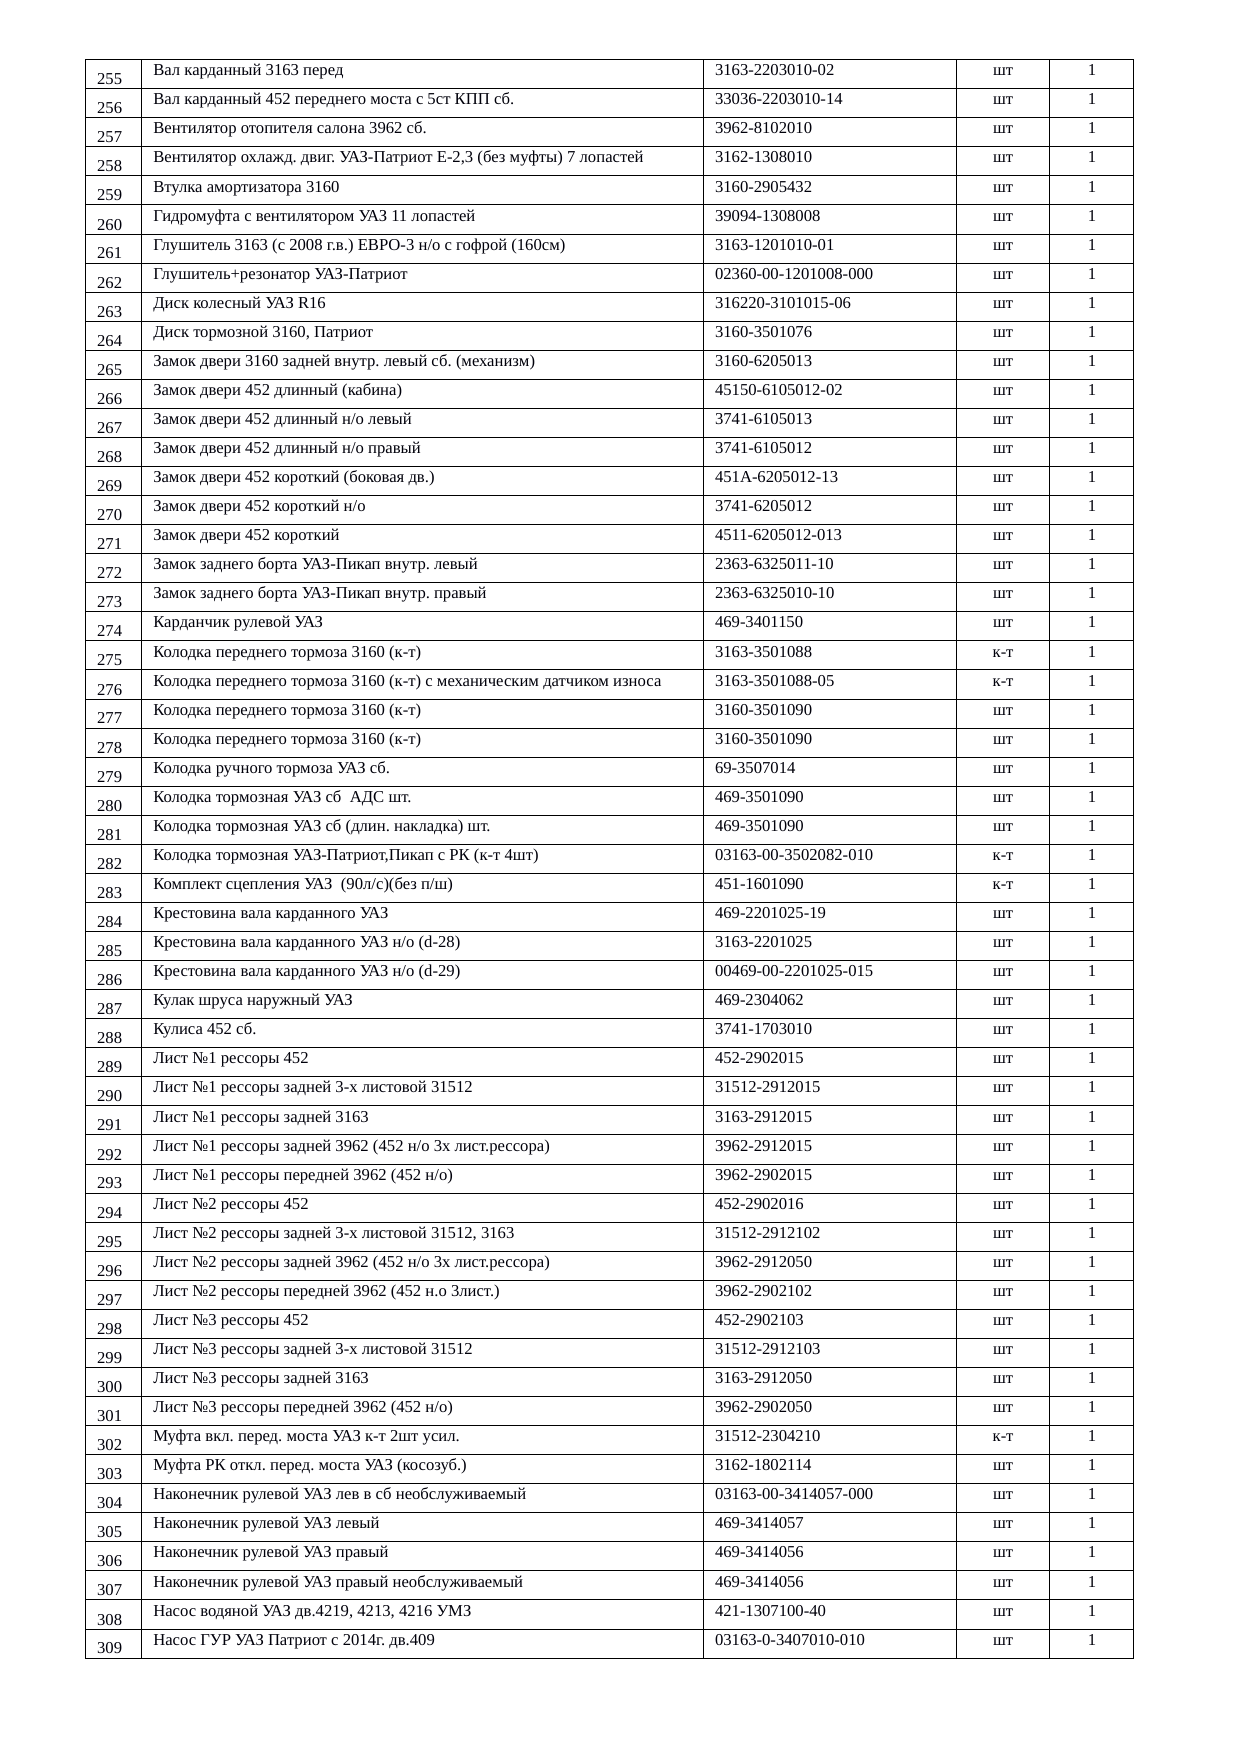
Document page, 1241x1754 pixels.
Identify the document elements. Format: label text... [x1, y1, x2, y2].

table_cell Кулиса 452 сб. [142, 1019, 703, 1047]
table_cell 1 [1050, 118, 1133, 146]
table_cell 301 [86, 1397, 141, 1425]
table_cell Замок заднего борта УАЗ-Пикап внутр. левый [142, 554, 703, 582]
table_cell 3962-2912015 [704, 1135, 956, 1163]
table_cell 290 [86, 1077, 141, 1105]
table_cell 2363-6325011-10 [704, 554, 956, 582]
table_cell 275 [86, 641, 141, 669]
table_cell 1 [1050, 1630, 1133, 1657]
table_cell Муфта вкл. перед. моста УАЗ к-т 2шт усил. [142, 1426, 703, 1454]
table_cell 3163-2201025 [704, 932, 956, 960]
table_cell Вентилятор отопителя салона 3962 сб. [142, 118, 703, 146]
table_cell 3962-2902015 [704, 1165, 956, 1192]
table_cell 4511-6205012-013 [704, 525, 956, 553]
table_cell шт [957, 583, 1049, 611]
table_cell 276 [86, 670, 141, 698]
table_cell 451-1601090 [704, 874, 956, 902]
table_cell 469-3414056 [704, 1542, 956, 1570]
table_cell Колодка переднего тормоза 3160 (к-т) [142, 729, 703, 757]
table_cell 271 [86, 525, 141, 553]
table_cell 1 [1050, 554, 1133, 582]
table_cell Лист №3 рессоры передней 3962 (452 н/о) [142, 1397, 703, 1425]
table_cell 281 [86, 816, 141, 844]
table_cell Лист №2 рессоры передней 3962 (452 н.о 3лист.) [142, 1281, 703, 1309]
table_cell 300 [86, 1368, 141, 1396]
table_cell шт [957, 729, 1049, 757]
table_cell 284 [86, 903, 141, 931]
table_cell 1 [1050, 787, 1133, 815]
table_cell шт [957, 1455, 1049, 1483]
table_cell 262 [86, 264, 141, 292]
table_cell 266 [86, 380, 141, 408]
table_cell 3160-3501076 [704, 322, 956, 350]
table_cell 260 [86, 205, 141, 233]
table_cell 304 [86, 1484, 141, 1512]
table_cell шт [957, 1135, 1049, 1163]
table_cell шт [957, 1223, 1049, 1251]
table_cell 3962-2902102 [704, 1281, 956, 1309]
table_cell Диск колесный УАЗ R16 [142, 293, 703, 321]
table_cell Лист №1 рессоры задней 3-х листовой 31512 [142, 1077, 703, 1105]
table_cell Наконечник рулевой УАЗ правый необслуживаемый [142, 1571, 703, 1599]
table_cell 299 [86, 1339, 141, 1367]
table_cell 1 [1050, 1194, 1133, 1222]
table_cell Крестовина вала карданного УАЗ н/о (d-28) [142, 932, 703, 960]
table_cell 3162-1802114 [704, 1455, 956, 1483]
table_cell 1 [1050, 670, 1133, 698]
table_cell 33036-2203010-14 [704, 89, 956, 117]
table_cell шт [957, 1397, 1049, 1425]
table_cell 282 [86, 845, 141, 873]
table_cell шт [957, 176, 1049, 204]
table_cell шт [957, 1310, 1049, 1338]
table_cell Гидромуфта с вентилятором УАЗ 11 лопастей [142, 205, 703, 233]
table_cell 279 [86, 758, 141, 786]
table_cell Вал карданный 452 переднего моста с 5ст КПП сб. [142, 89, 703, 117]
table_cell шт [957, 1048, 1049, 1076]
table_cell 1 [1050, 729, 1133, 757]
table_cell 1 [1050, 264, 1133, 292]
table_cell 1 [1050, 845, 1133, 873]
table_cell 264 [86, 322, 141, 350]
table_cell шт [957, 60, 1049, 88]
table_cell 269 [86, 467, 141, 495]
table_cell 69-3507014 [704, 758, 956, 786]
table_cell 1 [1050, 1165, 1133, 1192]
table_cell 1 [1050, 60, 1133, 88]
table_cell шт [957, 1339, 1049, 1367]
table_cell 3163-3501088-05 [704, 670, 956, 698]
table_cell 1 [1050, 961, 1133, 989]
table_cell Крестовина вала карданного УАЗ н/о (d-29) [142, 961, 703, 989]
table_cell Замок заднего борта УАЗ-Пикап внутр. правый [142, 583, 703, 611]
table_cell 469-2304062 [704, 990, 956, 1018]
table_cell 280 [86, 787, 141, 815]
table_cell шт [957, 467, 1049, 495]
table_cell шт [957, 322, 1049, 350]
table_cell 3160-6205013 [704, 351, 956, 379]
table_cell Глушитель+резонатор УАЗ-Патриот [142, 264, 703, 292]
table_cell 1 [1050, 583, 1133, 611]
table_cell 1 [1050, 1252, 1133, 1280]
table_cell Комплект сцепления УАЗ (90л/с)(без п/ш) [142, 874, 703, 902]
table_cell шт [957, 264, 1049, 292]
table_cell 3962-2902050 [704, 1397, 956, 1425]
table_cell шт [957, 1281, 1049, 1309]
table_cell Муфта РК откл. перед. моста УАЗ (косозуб.) [142, 1455, 703, 1483]
table_cell 1 [1050, 932, 1133, 960]
table_cell 3160-3501090 [704, 729, 956, 757]
table_cell 257 [86, 118, 141, 146]
table_cell шт [957, 1484, 1049, 1512]
table_cell 469-3414057 [704, 1513, 956, 1541]
table_cell 309 [86, 1630, 141, 1657]
table_cell 1 [1050, 1135, 1133, 1163]
table_cell 277 [86, 700, 141, 727]
table_cell Замок двери 452 длинный н/о левый [142, 409, 703, 437]
table_cell 288 [86, 1019, 141, 1047]
table_cell 3741-6105012 [704, 438, 956, 466]
table_cell 1 [1050, 1310, 1133, 1338]
table_cell Замок двери 452 короткий н/о [142, 496, 703, 524]
table_cell 469-3501090 [704, 816, 956, 844]
table_cell 1 [1050, 1281, 1133, 1309]
table_cell 1 [1050, 1513, 1133, 1541]
table_cell 273 [86, 583, 141, 611]
table_cell Замок двери 452 длинный н/о правый [142, 438, 703, 466]
table_cell 469-3501090 [704, 787, 956, 815]
table_cell 1 [1050, 496, 1133, 524]
table_cell 31512-2912103 [704, 1339, 956, 1367]
table_cell 287 [86, 990, 141, 1018]
table_cell 02360-00-1201008-000 [704, 264, 956, 292]
table_cell 292 [86, 1135, 141, 1163]
table_cell 297 [86, 1281, 141, 1309]
table_cell Диск тормозной 3160, Патриот [142, 322, 703, 350]
table_cell 1 [1050, 641, 1133, 669]
table_cell шт [957, 293, 1049, 321]
table_cell 1 [1050, 1397, 1133, 1425]
table_cell 305 [86, 1513, 141, 1541]
table_cell к-т [957, 670, 1049, 698]
table_cell Карданчик рулевой УАЗ [142, 612, 703, 640]
table_cell 261 [86, 235, 141, 262]
table_cell 452-2902015 [704, 1048, 956, 1076]
table_cell шт [957, 903, 1049, 931]
table_cell шт [957, 1600, 1049, 1628]
table_cell 1 [1050, 1484, 1133, 1512]
table_cell Замок двери 3160 задней внутр. левый сб. (механизм) [142, 351, 703, 379]
table_cell 302 [86, 1426, 141, 1454]
table_cell 308 [86, 1600, 141, 1628]
table_cell 1 [1050, 700, 1133, 727]
table_cell шт [957, 1571, 1049, 1599]
table_cell 1 [1050, 1426, 1133, 1454]
table_cell 307 [86, 1571, 141, 1599]
table_cell 1 [1050, 990, 1133, 1018]
table_cell шт [957, 1077, 1049, 1105]
table_cell 1 [1050, 205, 1133, 233]
table_cell 3163-3501088 [704, 641, 956, 669]
table_cell 1 [1050, 1106, 1133, 1134]
table_cell 3163-1201010-01 [704, 235, 956, 262]
table_cell 3741-1703010 [704, 1019, 956, 1047]
table_cell 3962-2912050 [704, 1252, 956, 1280]
table_cell 306 [86, 1542, 141, 1570]
table_cell шт [957, 1019, 1049, 1047]
table_cell шт [957, 700, 1049, 727]
table_cell шт [957, 205, 1049, 233]
table_cell 1 [1050, 147, 1133, 175]
table_cell 1 [1050, 612, 1133, 640]
table_cell 3741-6105013 [704, 409, 956, 437]
table_cell 31512-2304210 [704, 1426, 956, 1454]
table_cell шт [957, 1252, 1049, 1280]
table_cell Втулка амортизатора 3160 [142, 176, 703, 204]
table_cell 1 [1050, 1223, 1133, 1251]
table_cell 2363-6325010-10 [704, 583, 956, 611]
table_cell 1 [1050, 758, 1133, 786]
table_cell Замок двери 452 короткий (боковая дв.) [142, 467, 703, 495]
table_cell 39094-1308008 [704, 205, 956, 233]
table_cell Лист №3 рессоры задней 3-х листовой 31512 [142, 1339, 703, 1367]
table_cell шт [957, 932, 1049, 960]
table_cell шт [957, 380, 1049, 408]
table_cell 1 [1050, 176, 1133, 204]
table_cell шт [957, 118, 1049, 146]
table_cell Лист №3 рессоры задней 3163 [142, 1368, 703, 1396]
table_cell 316220-3101015-06 [704, 293, 956, 321]
table_cell Наконечник рулевой УАЗ правый [142, 1542, 703, 1570]
table_cell Лист №3 рессоры 452 [142, 1310, 703, 1338]
table_cell 1 [1050, 903, 1133, 931]
table_cell Крестовина вала карданного УАЗ [142, 903, 703, 931]
table_cell 1 [1050, 1542, 1133, 1570]
table_cell 258 [86, 147, 141, 175]
table_cell шт [957, 1368, 1049, 1396]
table_cell Колодка переднего тормоза 3160 (к-т) с механическим датчиком износа [142, 670, 703, 698]
table_cell 1 [1050, 467, 1133, 495]
table_cell шт [957, 1194, 1049, 1222]
table_cell шт [957, 961, 1049, 989]
table_cell шт [957, 1165, 1049, 1192]
table_cell Лист №1 рессоры задней 3163 [142, 1106, 703, 1134]
table_cell 1 [1050, 380, 1133, 408]
table_cell 1 [1050, 1339, 1133, 1367]
table_cell шт [957, 89, 1049, 117]
table_cell Колодка переднего тормоза 3160 (к-т) [142, 641, 703, 669]
table_cell 1 [1050, 322, 1133, 350]
table_cell 1 [1050, 1048, 1133, 1076]
table_cell 45150-6105012-02 [704, 380, 956, 408]
table_cell 1 [1050, 1368, 1133, 1396]
table_cell Лист №1 рессоры 452 [142, 1048, 703, 1076]
table_cell 3162-1308010 [704, 147, 956, 175]
table_cell 286 [86, 961, 141, 989]
table_cell 31512-2912102 [704, 1223, 956, 1251]
table_cell 298 [86, 1310, 141, 1338]
table_cell шт [957, 612, 1049, 640]
table_cell к-т [957, 874, 1049, 902]
table_cell шт [957, 1106, 1049, 1134]
table_cell 295 [86, 1223, 141, 1251]
table_cell 1 [1050, 89, 1133, 117]
table_cell 289 [86, 1048, 141, 1076]
table_cell 1 [1050, 525, 1133, 553]
table_cell Насос ГУР УАЗ Патриот с 2014г. дв.409 [142, 1630, 703, 1657]
table_cell Лист №2 рессоры задней 3-х листовой 31512, 3163 [142, 1223, 703, 1251]
table_cell 268 [86, 438, 141, 466]
table_cell 3163-2912015 [704, 1106, 956, 1134]
table_cell шт [957, 438, 1049, 466]
table_cell 272 [86, 554, 141, 582]
table_cell 294 [86, 1194, 141, 1222]
table_cell шт [957, 758, 1049, 786]
table_cell Колодка ручного тормоза УАЗ сб. [142, 758, 703, 786]
table_cell 296 [86, 1252, 141, 1280]
table_cell к-т [957, 845, 1049, 873]
table_cell 267 [86, 409, 141, 437]
table_cell 1 [1050, 351, 1133, 379]
table_cell к-т [957, 641, 1049, 669]
table_cell Замок двери 452 короткий [142, 525, 703, 553]
table_cell Кулак шруса наружный УАЗ [142, 990, 703, 1018]
table_cell Насос водяной УАЗ дв.4219, 4213, 4216 УМЗ [142, 1600, 703, 1628]
table_cell Глушитель 3163 (с 2008 г.в.) ЕВРО-3 н/о с гофрой (160см) [142, 235, 703, 262]
table_cell 3962-8102010 [704, 118, 956, 146]
table_cell 451А-6205012-13 [704, 467, 956, 495]
table_cell 3160-3501090 [704, 700, 956, 727]
table_cell 3741-6205012 [704, 496, 956, 524]
table_cell 469-3401150 [704, 612, 956, 640]
table_cell 31512-2912015 [704, 1077, 956, 1105]
table_cell 1 [1050, 409, 1133, 437]
table_cell 1 [1050, 293, 1133, 321]
table_cell 1 [1050, 1600, 1133, 1628]
table_cell 278 [86, 729, 141, 757]
table_cell 452-2902016 [704, 1194, 956, 1222]
table_cell 255 [86, 60, 141, 88]
table_cell 469-3414056 [704, 1571, 956, 1599]
table_cell 303 [86, 1455, 141, 1483]
table_cell 274 [86, 612, 141, 640]
table_cell 469-2201025-19 [704, 903, 956, 931]
table_cell шт [957, 409, 1049, 437]
table_cell шт [957, 147, 1049, 175]
table_cell 283 [86, 874, 141, 902]
table_cell шт [957, 525, 1049, 553]
table_cell Вал карданный 3163 перед [142, 60, 703, 88]
table_cell к-т [957, 1426, 1049, 1454]
table_cell 3160-2905432 [704, 176, 956, 204]
table_cell 270 [86, 496, 141, 524]
table_cell Вентилятор охлажд. двиг. УАЗ-Патриот Е-2,3 (без муфты) 7 лопастей [142, 147, 703, 175]
table_cell 265 [86, 351, 141, 379]
table_cell Лист №1 рессоры передней 3962 (452 н/о) [142, 1165, 703, 1192]
table_cell 03163-00-3414057-000 [704, 1484, 956, 1512]
table_cell Колодка переднего тормоза 3160 (к-т) [142, 700, 703, 727]
table_cell 1 [1050, 816, 1133, 844]
table_cell 03163-0-3407010-010 [704, 1630, 956, 1657]
table_cell Колодка тормозная УАЗ-Патриот,Пикап с РК (к-т 4шт) [142, 845, 703, 873]
table_cell 1 [1050, 1077, 1133, 1105]
table_cell шт [957, 1513, 1049, 1541]
table_cell 3163-2912050 [704, 1368, 956, 1396]
table_cell 1 [1050, 1019, 1133, 1047]
table_cell шт [957, 496, 1049, 524]
table_cell 3163-2203010-02 [704, 60, 956, 88]
table_cell шт [957, 816, 1049, 844]
table_cell 256 [86, 89, 141, 117]
table_cell шт [957, 235, 1049, 262]
table_cell шт [957, 990, 1049, 1018]
table_cell шт [957, 554, 1049, 582]
table_cell шт [957, 1542, 1049, 1570]
table_cell 285 [86, 932, 141, 960]
table_cell шт [957, 1630, 1049, 1657]
table_cell 263 [86, 293, 141, 321]
table_cell Наконечник рулевой УАЗ лев в сб необслуживаемый [142, 1484, 703, 1512]
table_cell 293 [86, 1165, 141, 1192]
table_cell Лист №2 рессоры задней 3962 (452 н/о 3х лист.рессора) [142, 1252, 703, 1280]
table_cell 1 [1050, 1455, 1133, 1483]
table_cell Колодка тормозная УАЗ сб АДС шт. [142, 787, 703, 815]
table_cell 1 [1050, 874, 1133, 902]
table_cell 452-2902103 [704, 1310, 956, 1338]
table_cell 1 [1050, 235, 1133, 262]
table_cell 1 [1050, 438, 1133, 466]
table_cell Лист №1 рессоры задней 3962 (452 н/о 3х лист.рессора) [142, 1135, 703, 1163]
table_cell Наконечник рулевой УАЗ левый [142, 1513, 703, 1541]
table_cell 1 [1050, 1571, 1133, 1599]
table_cell 00469-00-2201025-015 [704, 961, 956, 989]
table_cell шт [957, 787, 1049, 815]
table_cell Колодка тормозная УАЗ сб (длин. накладка) шт. [142, 816, 703, 844]
table_cell Лист №2 рессоры 452 [142, 1194, 703, 1222]
table_cell 291 [86, 1106, 141, 1134]
table_cell Замок двери 452 длинный (кабина) [142, 380, 703, 408]
table_cell 421-1307100-40 [704, 1600, 956, 1628]
table_cell шт [957, 351, 1049, 379]
table_cell 259 [86, 176, 141, 204]
table_cell 03163-00-3502082-010 [704, 845, 956, 873]
